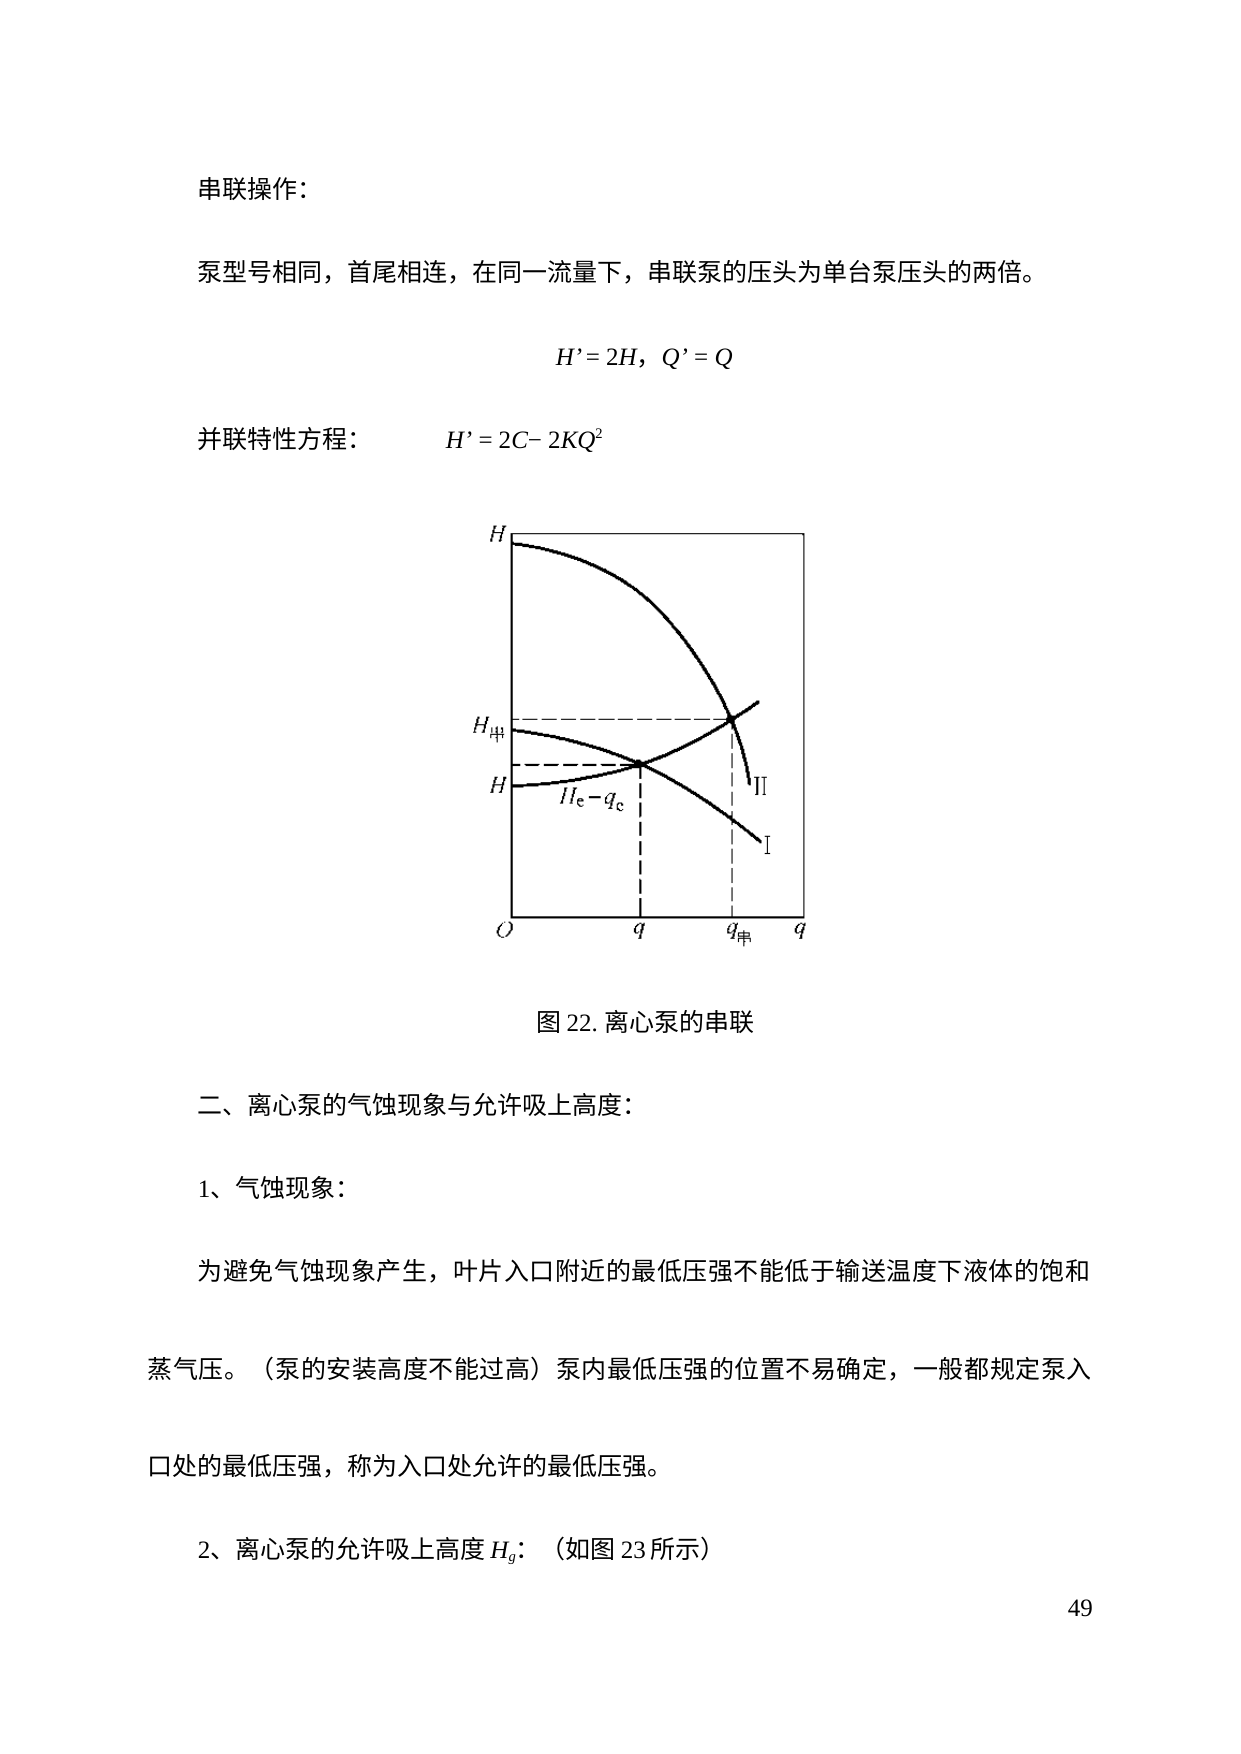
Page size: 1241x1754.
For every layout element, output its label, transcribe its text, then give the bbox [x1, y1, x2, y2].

text 2、离心泵的允许吸上高度Hg：（如图23所示） [148, 1516, 1092, 1581]
text 图22. 离心泵的串联 [148, 988, 1092, 1053]
text 二、离心泵的气蚀现象与允许吸上高度： [148, 1071, 1092, 1136]
text 泵型号相同，首尾相连，在同一流量下，串联泵的压头为单台泵压头的两倍。 [148, 238, 1092, 303]
text 串联操作： [148, 155, 1092, 220]
text H’ = 2H，Q’ = Q [148, 322, 1092, 387]
text 1、气蚀现象： [148, 1154, 1092, 1219]
text 为避免气蚀现象产生，叶片入口附近的最低压强不能低于输送温度下液体的饱和蒸气压。（泵的安装高度不能过高）泵内最低压强的位置不易确定，一般都规定泵入口处的最低压强，称为入口处允许的最低压强。 [148, 1237, 1092, 1497]
text 并联特性方程： H’ = 2C− 2KQ2 [148, 405, 1092, 470]
picture [427, 487, 857, 970]
